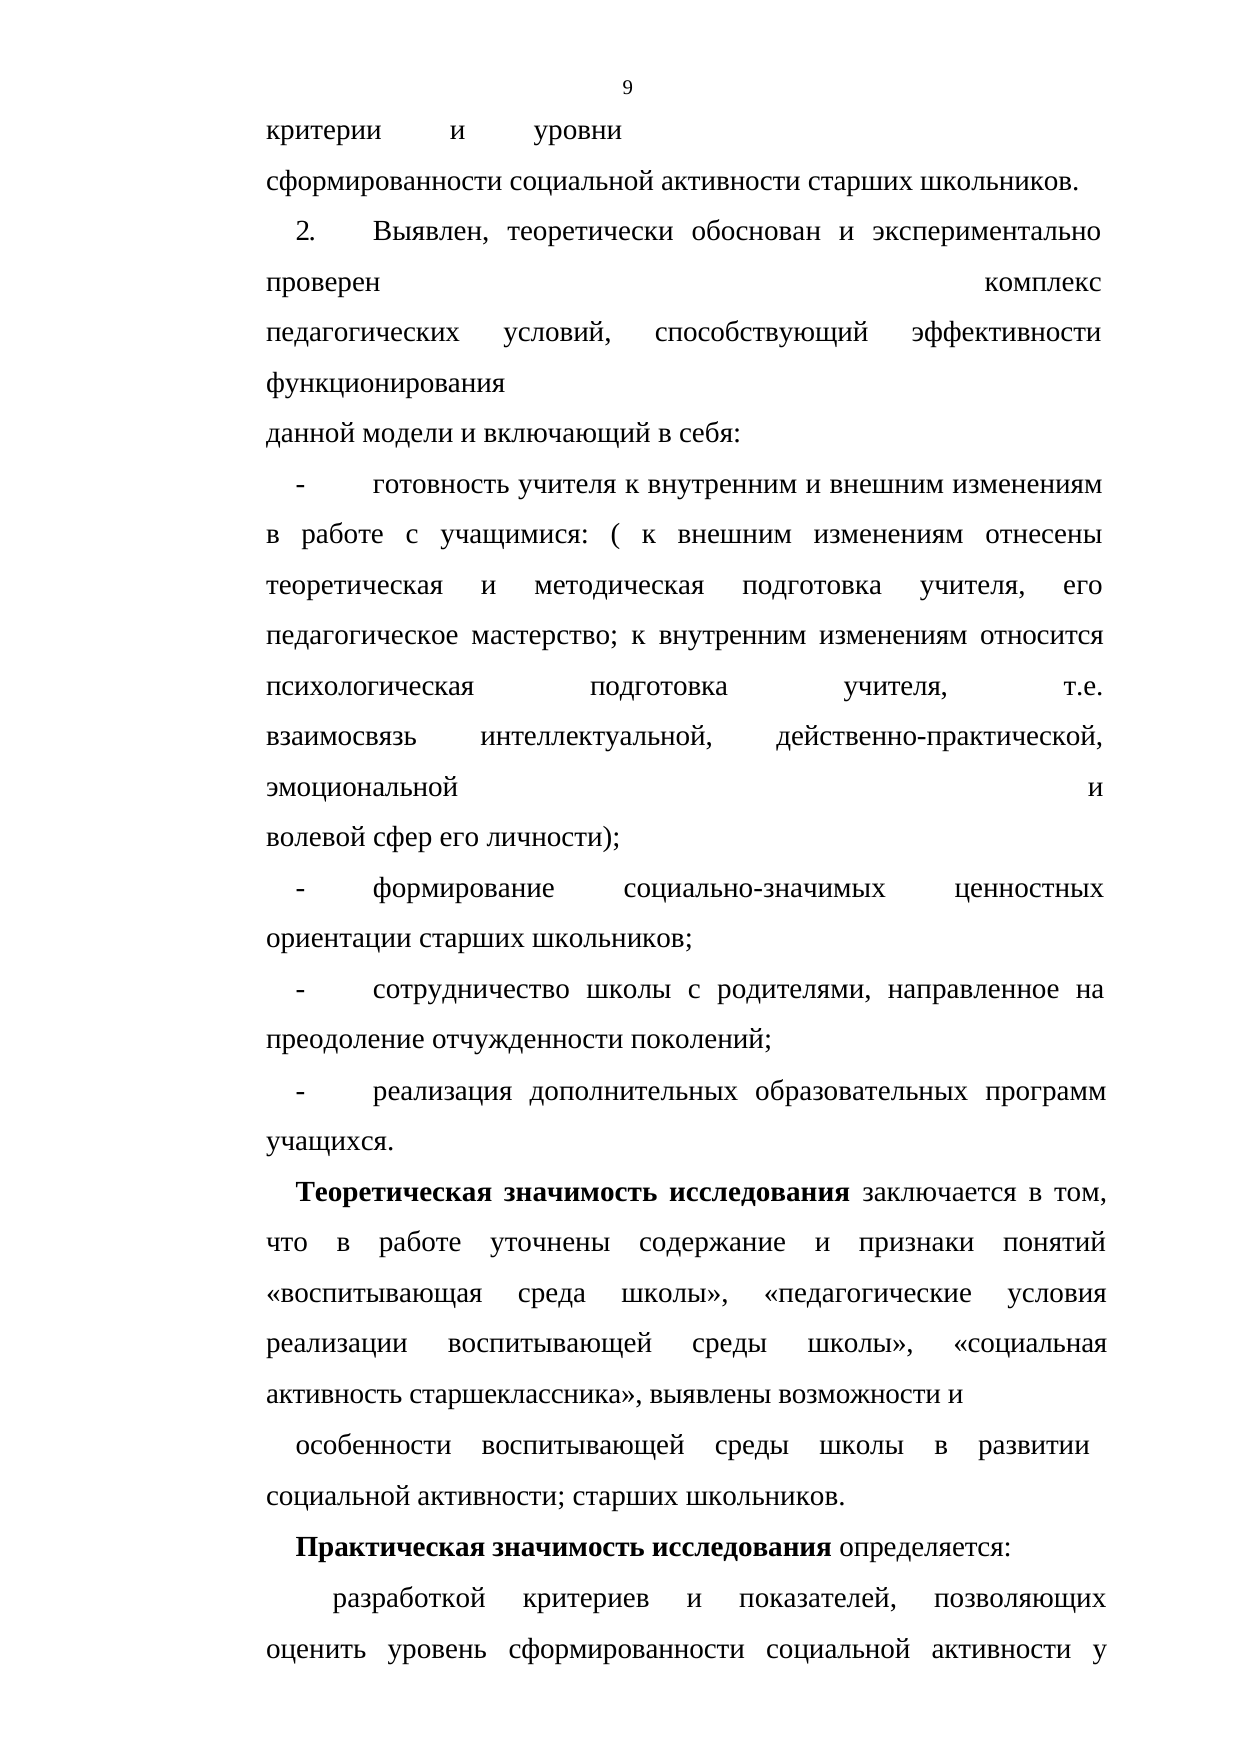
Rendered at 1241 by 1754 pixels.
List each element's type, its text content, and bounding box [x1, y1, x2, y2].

text - реализация дополнительных образовательных программ учащихся. [266, 1059, 1107, 1161]
list формирование социально-значимых ценностных ориентации старших школьников; [266, 857, 1105, 958]
list сотрудничество школы с родителями, направленное на преодоление отчужденности поколений; [266, 958, 1105, 1059]
text - готовность учителя к внутренним и внешним изменениям в работе с учащимися: ( к внешним изменениям отнесены теоретическая и методическая подготовка учителя, его педагогическое мастерство; к внутренним изменениям относится психологическая подготовка учителя, т.е. взаимосвязь интеллектуальной, действенно-практической, эмоциональной и волевой сфер его личности); [266, 453, 1103, 857]
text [266, 1567, 1107, 1668]
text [266, 99, 1100, 200]
text особенности воспитывающей среды школы в развитии социальной активности; старших школьников. [266, 1413, 1090, 1516]
text Теоретическая значимость исследования заключается в том, что в работе уточнены содержание и признаки понятий «воспитывающая среда школы», «педагогические условия реализации воспитывающей среды школы», «социальная активность старшеклассника», выявлены возможности и [266, 1161, 1107, 1413]
text 2. Выявлен, теоретически обоснован и экспериментально проверен комплекс педагогических условий, способствующий эффективности функционирования данной модели и включающий в себя: [266, 200, 1102, 453]
text Практическая значимость исследования определяется: [266, 1516, 1107, 1567]
